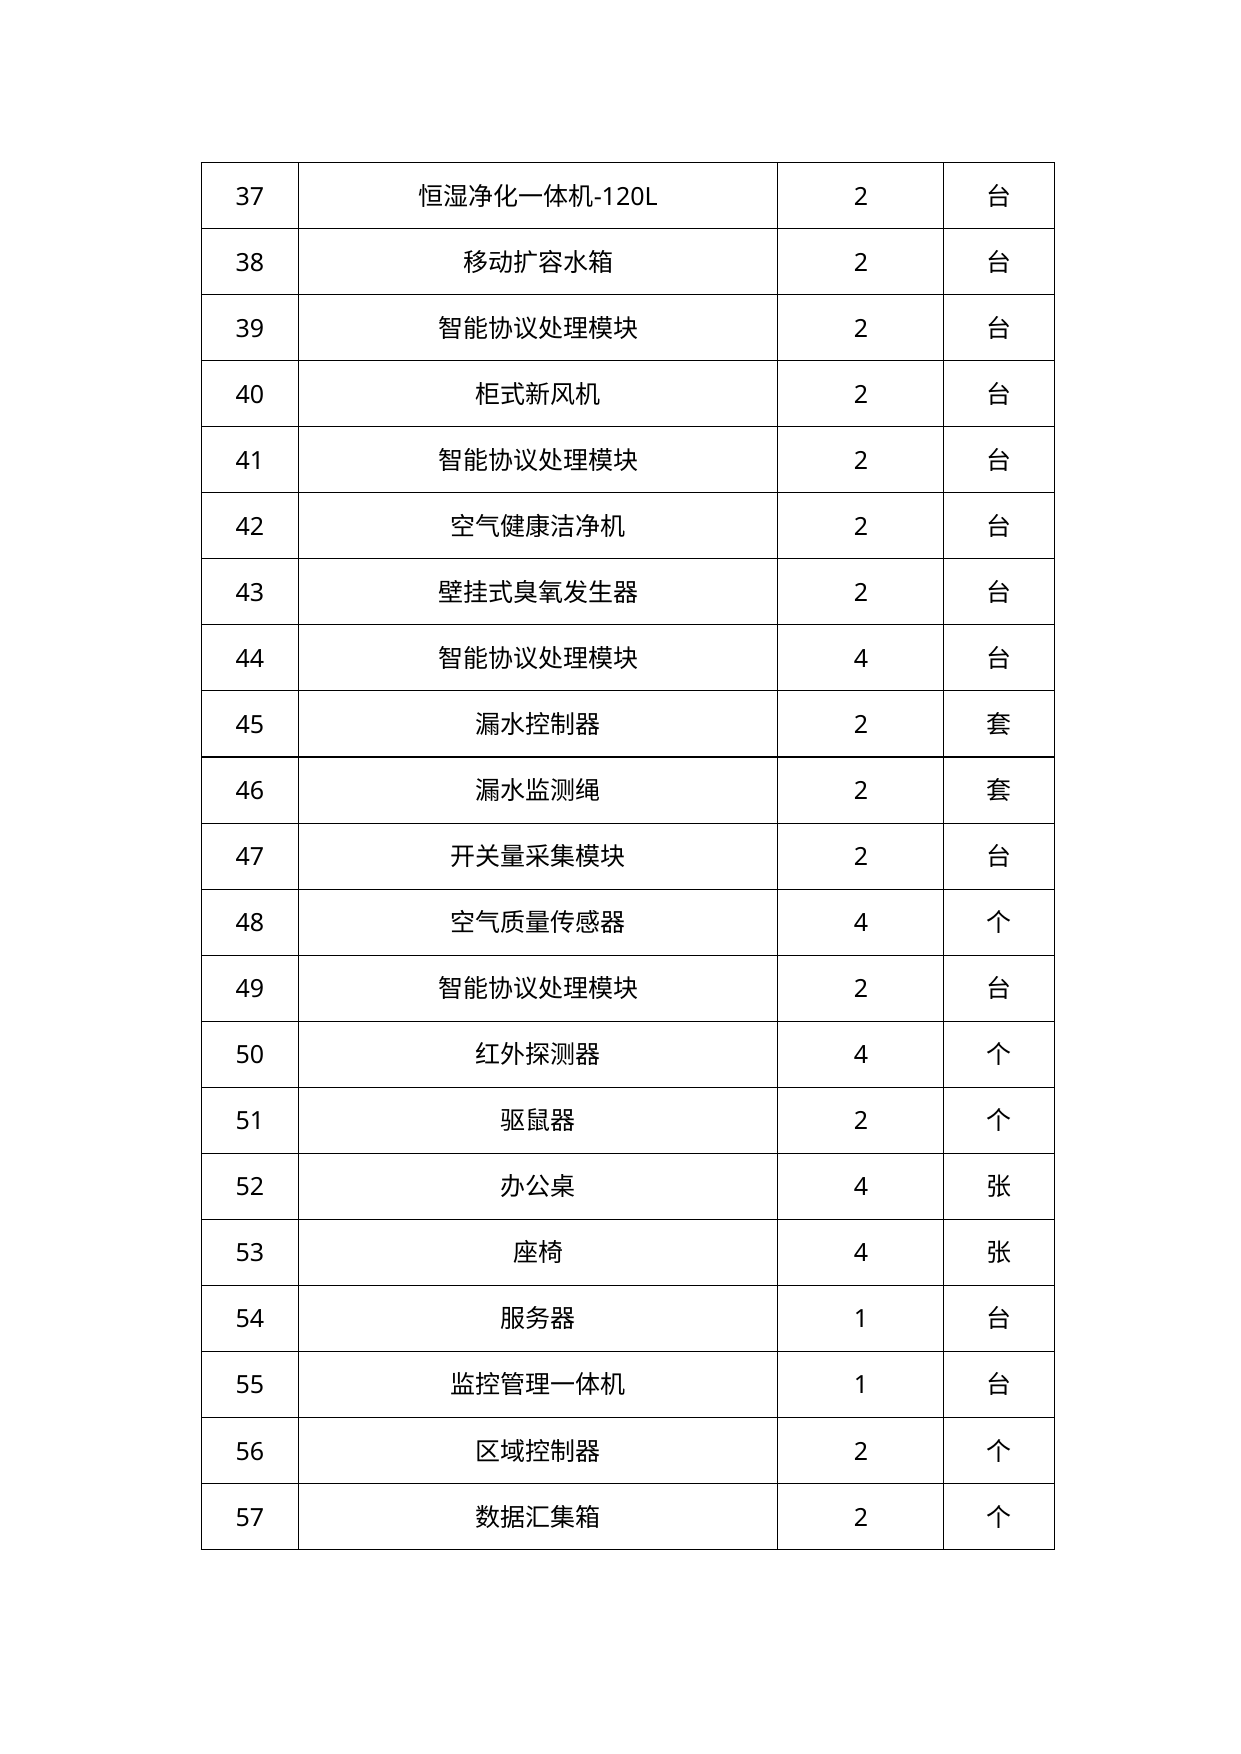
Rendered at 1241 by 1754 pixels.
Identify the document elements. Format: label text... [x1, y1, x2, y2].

table_cell 52 [202, 1154, 298, 1219]
table_cell 2 [778, 824, 943, 888]
table_cell 2 [778, 1418, 943, 1483]
table_cell 2 [778, 229, 943, 294]
table_cell 智能协议处理模块 [299, 625, 777, 690]
table_cell 2 [778, 1088, 943, 1153]
table_cell 40 [202, 361, 298, 426]
table_cell 柜式新风机 [299, 361, 777, 426]
table_cell 2 [778, 361, 943, 426]
table_cell 4 [778, 1154, 943, 1219]
table_cell 2 [778, 427, 943, 492]
table_cell 4 [778, 625, 943, 690]
table_cell 漏水监测绳 [299, 758, 777, 822]
table_cell 驱鼠器 [299, 1088, 777, 1153]
table_cell 49 [202, 956, 298, 1021]
table_cell 2 [778, 956, 943, 1021]
table_cell 50 [202, 1022, 298, 1087]
table_cell 红外探测器 [299, 1022, 777, 1087]
table_cell 47 [202, 824, 298, 888]
table_cell 56 [202, 1418, 298, 1483]
table_cell 空气健康洁净机 [299, 493, 777, 558]
table_cell 4 [778, 1022, 943, 1087]
table_cell 2 [778, 691, 943, 756]
table_cell 座椅 [299, 1220, 777, 1285]
table_cell 智能协议处理模块 [299, 427, 777, 492]
table_cell 38 [202, 229, 298, 294]
table_cell 2 [778, 163, 943, 228]
table_cell 个 [944, 1022, 1054, 1087]
table_cell 1 [778, 1286, 943, 1351]
table_cell 台 [944, 1286, 1054, 1351]
table_cell 台 [944, 625, 1054, 690]
table_cell 漏水控制器 [299, 691, 777, 756]
table_cell 数据汇集箱 [299, 1484, 777, 1549]
table_cell 51 [202, 1088, 298, 1153]
table_cell 台 [944, 1352, 1054, 1417]
table_cell 2 [778, 295, 943, 360]
table_cell 39 [202, 295, 298, 360]
table_cell 监控管理一体机 [299, 1352, 777, 1417]
table_cell 台 [944, 493, 1054, 558]
table_cell 2 [778, 559, 943, 624]
table_cell 41 [202, 427, 298, 492]
table_cell 壁挂式臭氧发生器 [299, 559, 777, 624]
table_cell 台 [944, 229, 1054, 294]
table_cell 办公桌 [299, 1154, 777, 1219]
table_cell 张 [944, 1154, 1054, 1219]
table_cell 张 [944, 1220, 1054, 1285]
table_cell 42 [202, 493, 298, 558]
table_cell 4 [778, 890, 943, 954]
table_cell 台 [944, 824, 1054, 888]
table_cell 57 [202, 1484, 298, 1549]
table_cell 个 [944, 1088, 1054, 1153]
table_cell 套 [944, 758, 1054, 822]
table_cell 54 [202, 1286, 298, 1351]
table_cell 45 [202, 691, 298, 756]
table_cell 53 [202, 1220, 298, 1285]
table_cell 2 [778, 1484, 943, 1549]
table_cell 区域控制器 [299, 1418, 777, 1483]
table_cell 台 [944, 163, 1054, 228]
table_cell 44 [202, 625, 298, 690]
table_cell 台 [944, 559, 1054, 624]
table_cell 个 [944, 1418, 1054, 1483]
table_cell 开关量采集模块 [299, 824, 777, 888]
table_cell 台 [944, 361, 1054, 426]
table_cell 48 [202, 890, 298, 954]
table_cell 智能协议处理模块 [299, 956, 777, 1021]
table_cell 55 [202, 1352, 298, 1417]
table_cell 套 [944, 691, 1054, 756]
table_cell 46 [202, 758, 298, 822]
table_cell 恒湿净化一体机-120L [299, 163, 777, 228]
table_cell 个 [944, 1484, 1054, 1549]
table_cell 37 [202, 163, 298, 228]
table_cell 台 [944, 295, 1054, 360]
table_cell 43 [202, 559, 298, 624]
table_cell 台 [944, 956, 1054, 1021]
table_cell 1 [778, 1352, 943, 1417]
table_cell 2 [778, 758, 943, 822]
table_cell 台 [944, 427, 1054, 492]
table_cell 智能协议处理模块 [299, 295, 777, 360]
table_cell 空气质量传感器 [299, 890, 777, 954]
table_cell 服务器 [299, 1286, 777, 1351]
table_cell 移动扩容水箱 [299, 229, 777, 294]
table_cell 个 [944, 890, 1054, 954]
table_cell 2 [778, 493, 943, 558]
table_cell 4 [778, 1220, 943, 1285]
